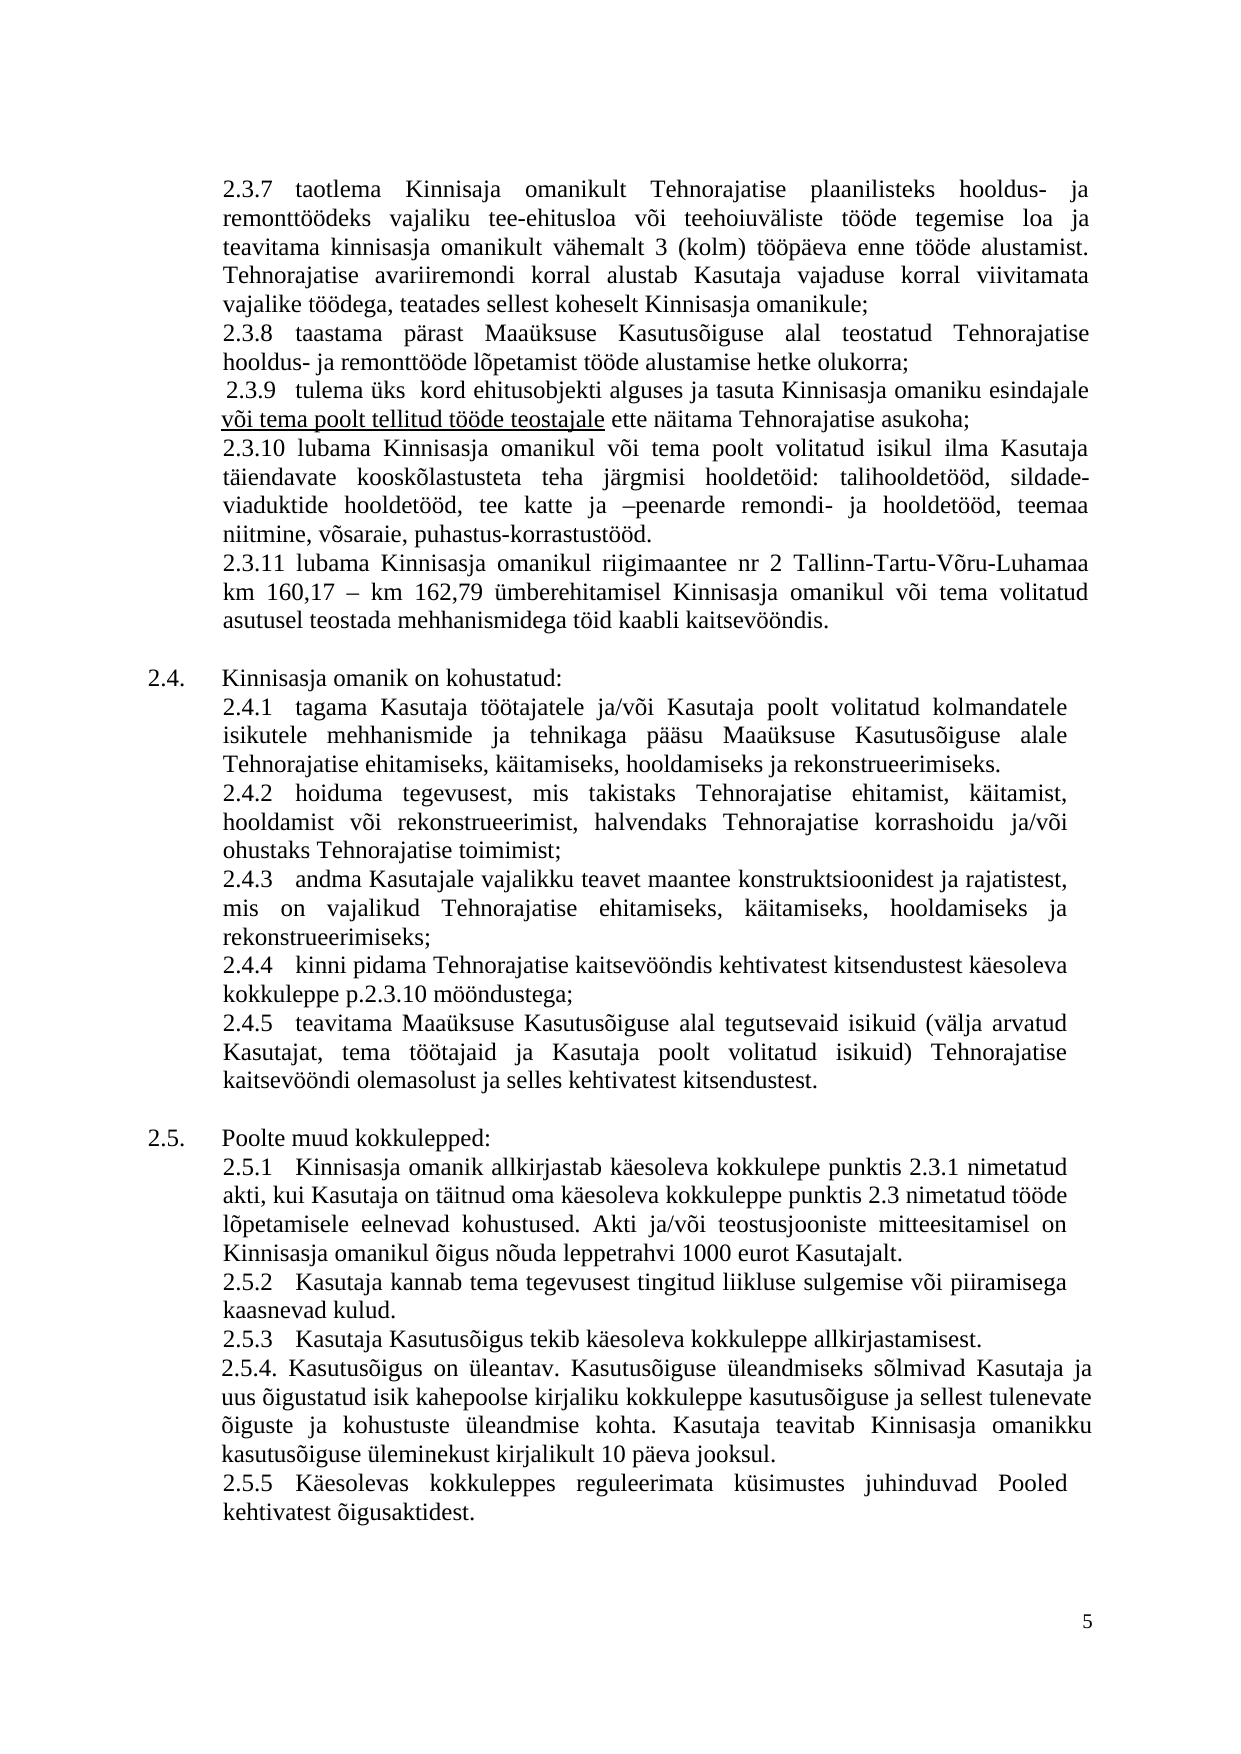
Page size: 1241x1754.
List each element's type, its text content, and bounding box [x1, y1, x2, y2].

text 2.3.11 lubama Kinnisasja omanikul riigimaantee nr 2 Tallinn-Tartu-Võru-Luhamaa km 160,17 – km 162,79 ümberehitamisel Kinnisasja omanikul või tema volitatud asutusel teostada mehhanismidega töid kaabli kaitsevööndis. [223, 548, 1089, 634]
text 2.5.2 Kasutaja kannab tema tegevusest tingitud liikluse sulgemise või piiramisega kaasnevad kulud. [223, 1267, 1068, 1324]
text 2.4. Kinnisasja omanik on kohustatud: [148, 663, 1068, 692]
text 2.3.9 tulema üks kord ehitusobjekti alguses ja tasuta Kinnisasja omaniku esindajale või tema poolt tellitud tööde teostajale ette näitama Tehnorajatise asukoha; [148, 375, 1089, 433]
text 2.4.2 hoiduma tegevusest, mis takistaks Tehnorajatise ehitamist, käitamist, hooldamist või rekonstrueerimist, halvendaks Tehnorajatise korrashoidu ja/või ohustaks Tehnorajatise toimimist; [223, 778, 1068, 864]
text 2.3.10 lubama Kinnisasja omanikul või tema poolt volitatud isikul ilma Kasutaja täiendavate kooskõlastusteta teha järgmisi hooldetöid: talihooldetööd, sildade-viaduktide hooldetööd, tee katte ja –peenarde remondi- ja hooldetööd, teemaa niitmine, võsaraie, puhastus-korrastustööd. [223, 433, 1089, 548]
text 2.3.8 taastama pärast Maaüksuse Kasutusõiguse alal teostatud Tehnorajatise hooldus- ja remonttööde lõpetamist tööde alustamise hetke olukorra; [223, 318, 1089, 375]
text 2.5.5 Käesolevas kokkuleppes reguleerimata küsimustes juhinduvad Pooled kehtivatest õigusaktidest. [223, 1468, 1068, 1525]
text 2.4.4 kinni pidama Tehnorajatise kaitsevööndis kehtivatest kitsendustest käesoleva kokkuleppe p.2.3.10 mööndustega; [223, 950, 1068, 1008]
text 2.4.1 tagama Kasutaja töötajatele ja/või Kasutaja poolt volitatud kolmandatele isikutele mehhanismide ja tehnikaga pääsu Maaüksuse Kasutusõiguse alale Tehnorajatise ehitamiseks, käitamiseks, hooldamiseks ja rekonstrueerimiseks. [223, 692, 1068, 778]
text 2.5.4. Kasutusõigus on üleantav. Kasutusõiguse üleandmiseks sõlmivad Kasutaja ja uus õigustatud isik kahepoolse kirjaliku kokkuleppe kasutusõiguse ja sellest tulenevate õiguste ja kohustuste üleandmise kohta. Kasutaja teavitab Kinnisasja omanikku kasutusõiguse üleminekust kirjalikult 10 päeva jooksul. [148, 1353, 1093, 1468]
text 2.5. Poolte muud kokkulepped: [148, 1123, 1068, 1152]
text 2.5.3 Kasutaja Kasutusõigus tekib käesoleva kokkuleppe allkirjastamisest. [223, 1324, 1068, 1353]
text 2.5.1 Kinnisasja omanik allkirjastab käesoleva kokkulepe punktis 2.3.1 nimetatud akti, kui Kasutaja on täitnud oma käesoleva kokkuleppe punktis 2.3 nimetatud tööde lõpetamisele eelnevad kohustused. Akti ja/või teostusjooniste mitteesitamisel on Kinnisasja omanikul õigus nõuda leppetrahvi 1000 eurot Kasutajalt. [223, 1152, 1068, 1267]
text 2.4.3 andma Kasutajale vajalikku teavet maantee konstruktsioonidest ja rajatistest, mis on vajalikud Tehnorajatise ehitamiseks, käitamiseks, hooldamiseks ja rekonstrueerimiseks; [223, 864, 1068, 950]
text 2.3.7 taotlema Kinnisaja omanikult Tehnorajatise plaanilisteks hooldus- ja remonttöödeks vajaliku tee-ehitusloa või teehoiuväliste tööde tegemise loa ja teavitama kinnisasja omanikult vähemalt 3 (kolm) tööpäeva enne tööde alustamist. Tehnorajatise avariiremondi korral alustab Kasutaja vajaduse korral viivitamata vajalike töödega, teatades sellest koheselt Kinnisasja omanikule; [223, 174, 1089, 318]
text 2.4.5 teavitama Maaüksuse Kasutusõiguse alal tegutsevaid isikuid (välja arvatud Kasutajat, tema töötajaid ja Kasutaja poolt volitatud isikuid) Tehnorajatise kaitsevööndi olemasolust ja selles kehtivatest kitsendustest. [223, 1008, 1068, 1094]
